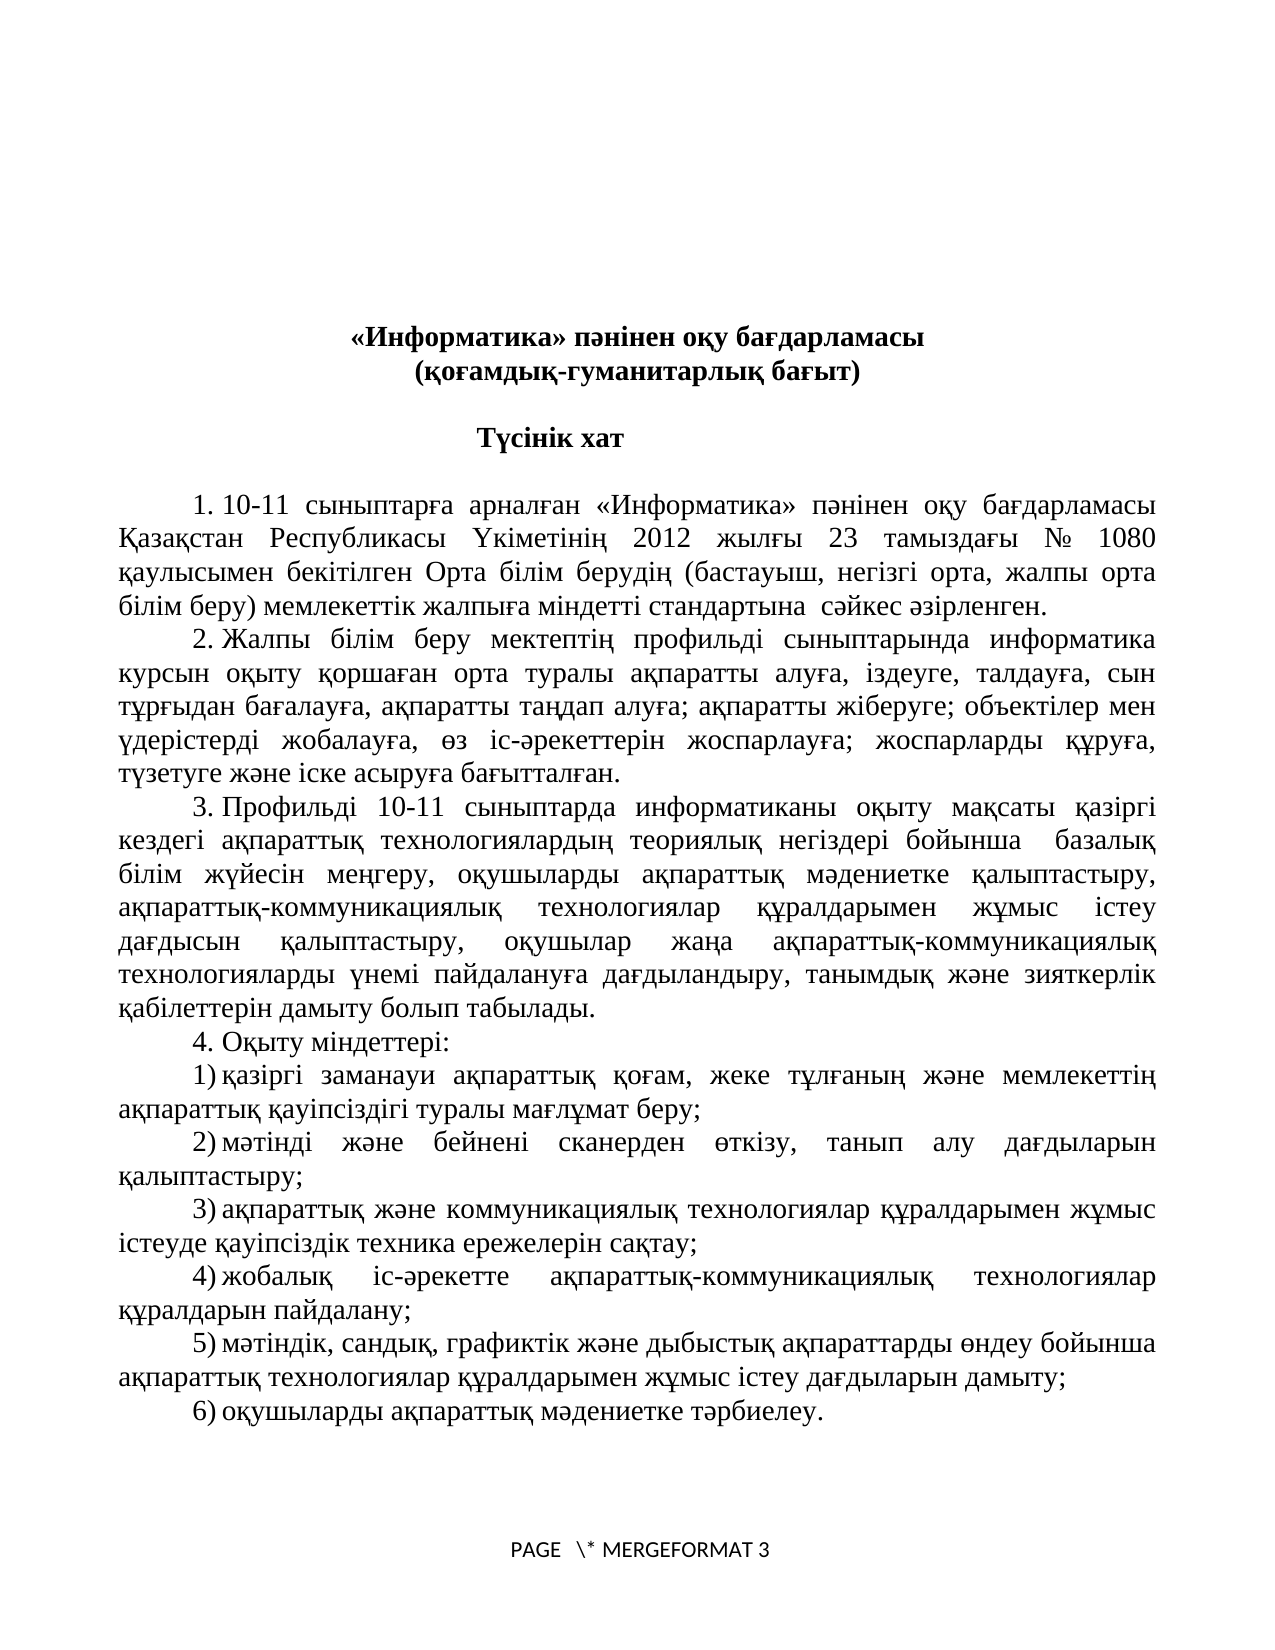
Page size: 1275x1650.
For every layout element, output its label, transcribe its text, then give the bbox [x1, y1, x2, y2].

title Түсінік хат [118, 420, 1157, 453]
list ақпараттық және коммуникациялық технологиялар құралдарымен жұмыс істеуде қауіпсіздік техника ережелерін сақтау; [118, 1191, 1157, 1258]
text (қоғамдық-гуманитарлық бағыт) [118, 353, 1157, 386]
list Жалпы білім беру мектептің профильді сыныптарында информатика курсын оқыту қоршаған орта туралы ақпаратты алуға, іздеуге, талдауға, сын тұрғыдан бағалауға, ақпаратты таңдап алуға; ақпаратты жіберуге; объектілер мен үдерістерді жобалауға, өз іс-әрекеттерін жоспарлауға; жоспарларды құруға, түзетуге және іске асыруға бағытталған. [118, 621, 1157, 789]
list 10-11 сыныптарға арналған «Информатика» пәнінен оқу бағдарламасы Қазақстан Республикасы Үкіметінің 2012 жылғы 23 тамыздағы № 1080 қаулысымен бекітілген Орта білім берудің (бастауыш, негізгі орта, жалпы орта білім беру) мемлекеттік жалпыға міндетті стандартына сәйкес әзірленген. [118, 487, 1157, 621]
text «Информатика» пәнінен оқу бағдарламасы [118, 319, 1157, 353]
list жобалық іс-әрекетте ақпараттық-коммуникациялық технологиялар құралдарын пайдалану; [118, 1258, 1157, 1326]
list қазіргі заманауи ақпараттық қоғам, жеке тұлғаның және мемлекеттің ақпараттық қауіпсіздігі туралы мағлұмат беру; [118, 1057, 1157, 1124]
list оқушыларды ақпараттық мәдениетке тәрбиелеу. [118, 1393, 1157, 1426]
list мәтіндік, сандық, графиктік және дыбыстық ақпараттарды өндеу бойынша ақпараттық технологиялар құралдарымен жұмыс істеу дағдыларын дамыту; [118, 1326, 1157, 1393]
list Профильді 10-11 сыныптарда информатиканы оқыту мақсаты қазіргі кездегі ақпараттық технологиялардың теориялық негіздері бойынша базалық білім жүйесін меңгеру, оқушыларды ақпараттық мәдениетке қалыптастыру, ақпараттық-коммуникациялық технологиялар құралдарымен жұмыс істеу дағдысын қалыптастыру, оқушылар жаңа ақпараттық-коммуникациялық технологияларды үнемі пайдалануға дағдыландыру, танымдық және зияткерлік қабілеттерін дамыту болып табылады. [118, 789, 1157, 1024]
list мәтінді және бейнені сканерден өткізу, танып алу дағдыларын қалыптастыру; [118, 1124, 1157, 1191]
list Оқыту міндеттері: [118, 1024, 1157, 1057]
